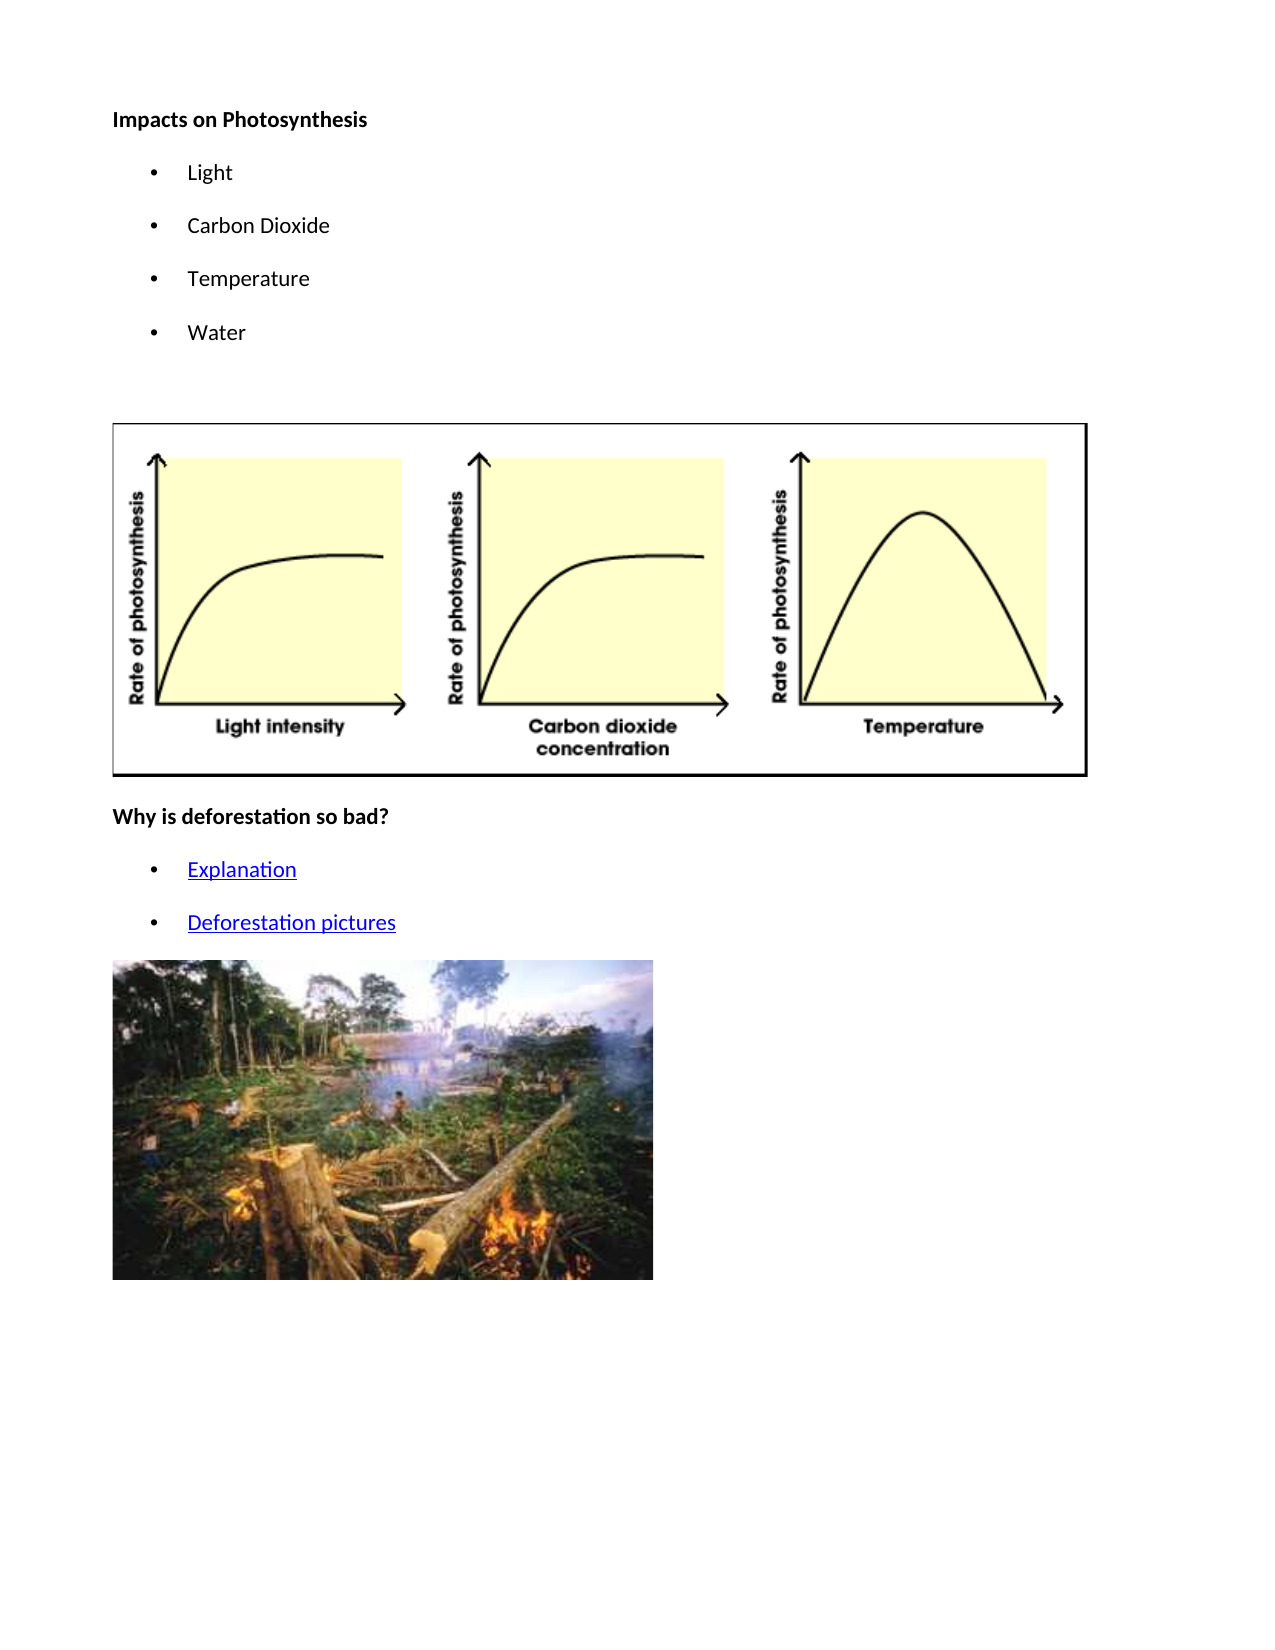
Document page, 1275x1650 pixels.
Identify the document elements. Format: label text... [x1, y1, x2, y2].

list Water [150, 318, 1222, 346]
list Deforestation pictures [150, 908, 1222, 936]
list Light [150, 158, 1222, 187]
list Explanation [150, 855, 1222, 883]
text Why is deforestation so bad? [112, 802, 1222, 830]
list Carbon Dioxide [150, 212, 1222, 239]
picture [112, 960, 654, 1280]
text Impacts on Photosynthesis [112, 106, 1222, 133]
picture [112, 423, 1088, 777]
list Temperature [150, 264, 1222, 293]
